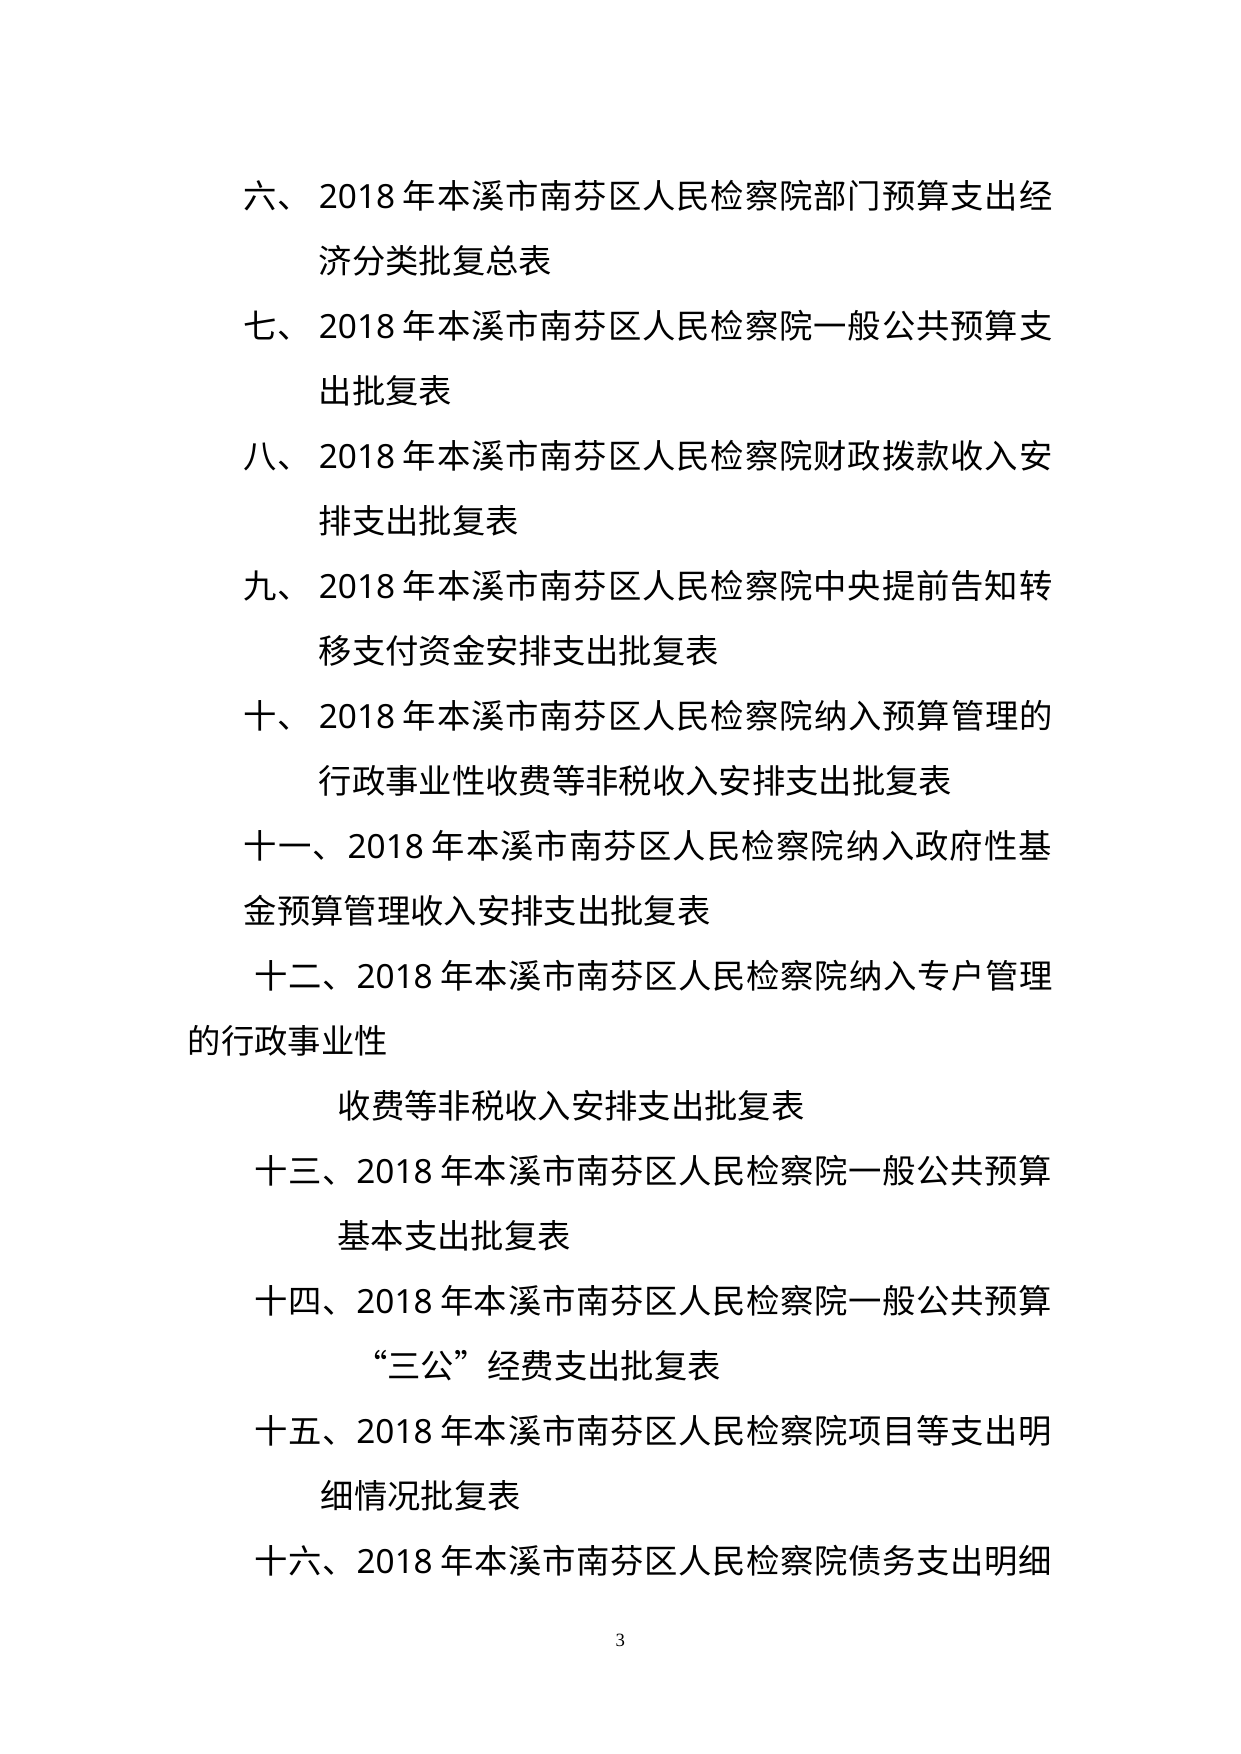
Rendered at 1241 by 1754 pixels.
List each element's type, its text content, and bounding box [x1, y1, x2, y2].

text 十四、2018年本溪市南芬区人民检察院一般公共预算“三公”经费支出批复表 [254, 1267, 1053, 1397]
text 十三、2018年本溪市南芬区人民检察院一般公共预算基本支出批复表 [254, 1137, 1053, 1267]
text 十一、2018年本溪市南芬区人民检察院纳入政府性基金预算管理收入安排支出批复表 [244, 812, 1053, 942]
list 2018年本溪市南芬区人民检察院一般公共预算支出批复表 [244, 292, 1053, 422]
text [187, 1527, 1053, 1592]
list 2018年本溪市南芬区人民检察院财政拨款收入安排支出批复表 [244, 422, 1053, 552]
list 2018年本溪市南芬区人民检察院部门预算支出经济分类批复总表 [244, 162, 1053, 292]
list 2018年本溪市南芬区人民检察院中央提前告知转移支付资金安排支出批复表 [244, 552, 1053, 682]
text 收费等非税收入安排支出批复表 [187, 1072, 1053, 1137]
text 十二、2018年本溪市南芬区人民检察院纳入专户管理的行政事业性 [187, 942, 1053, 1072]
text 十五、2018年本溪市南芬区人民检察院项目等支出明细情况批复表 [254, 1397, 1053, 1527]
list 2018年本溪市南芬区人民检察院纳入预算管理的行政事业性收费等非税收入安排支出批复表 [244, 682, 1053, 812]
